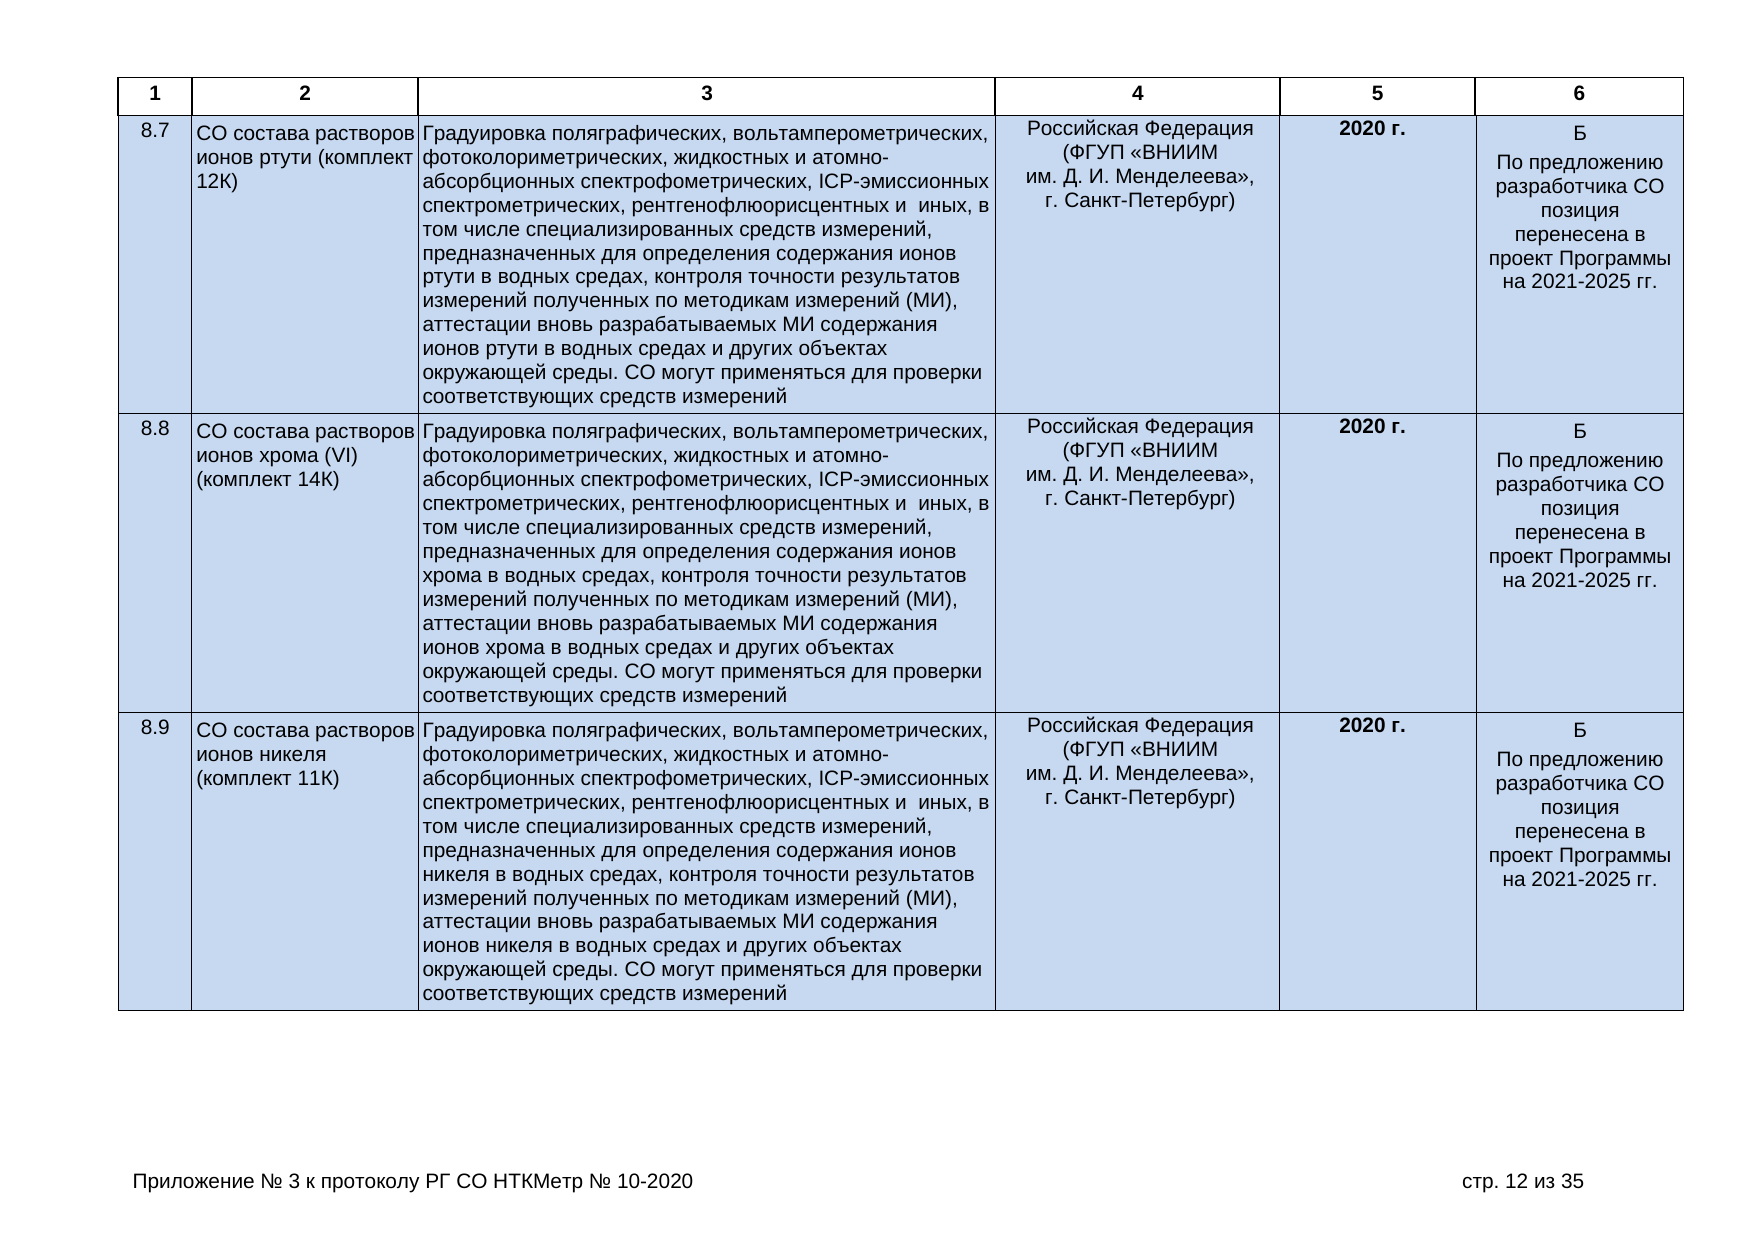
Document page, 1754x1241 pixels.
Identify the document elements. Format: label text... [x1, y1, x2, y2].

table_cell Российская Федерация (ФГУП «ВНИИМ им. Д. И. Менделеева», г. Санкт-Петербург) [996, 414, 1279, 712]
table_cell Градуировка поляграфических, вольтамперометрических, фотоколориметрических, жидкостных и атомно-абсорбционных спектрофометрических, ICP-эмиссионных спектрометрических, рентгенофлюорисцентных и иных, в том числе специализированных средств измерений, предназначенных для определения содержания ионов никеля в водных средах, контроля точности результатов измерений полученных по методикам измерений (МИ), аттестации вновь разрабатываемых МИ содержания ионов никеля в водных средах и других объектах окружающей среды. СО могут применяться для проверки соответствующих средств измерений [419, 713, 995, 1010]
table_header 3 [419, 78, 994, 114]
table_cell 8.9 [119, 713, 191, 1010]
table_header 5 [1281, 78, 1474, 114]
table_cell Градуировка поляграфических, вольтамперометрических, фотоколориметрических, жидкостных и атомно-абсорбционных спектрофометрических, ICP-эмиссионных спектрометрических, рентгенофлюорисцентных и иных, в том числе специализированных средств измерений, предназначенных для определения содержания ионов хрома в водных средах, контроля точности результатов измерений полученных по методикам измерений (МИ), аттестации вновь разрабатываемых МИ содержания ионов хрома в водных средах и других объектах окружающей среды. СО могут применяться для проверки соответствующих средств измерений [419, 414, 995, 712]
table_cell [1477, 713, 1683, 1010]
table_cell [996, 116, 1279, 413]
table_cell СО состава растворов ионов ртути (комплект 12К) [192, 116, 418, 413]
table_header 2 [193, 78, 417, 114]
table_cell Б По предложению разработчика СО позиция перенесена в проект Программы на 2021-2025 гг. [1477, 414, 1683, 712]
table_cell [996, 713, 1279, 1010]
table_cell Градуировка поляграфических, вольтамперометрических, фотоколориметрических, жидкостных и атомно-абсорбционных спектрофометрических, ICP-эмиссионных спектрометрических, рентгенофлюорисцентных и иных, в том числе специализированных средств измерений, предназначенных для определения содержания ионов ртути в водных средах, контроля точности результатов измерений полученных по методикам измерений (МИ), аттестации вновь разрабатываемых МИ содержания ионов ртути в водных средах и других объектах окружающей среды. СО могут применяться для проверки соответствующих средств измерений [419, 116, 995, 413]
table_header 4 [996, 78, 1279, 114]
table_header 1 [119, 78, 191, 114]
table_header 6 [1476, 78, 1683, 114]
table_cell 2020 г. [1280, 713, 1476, 1010]
table_cell СО состава растворов ионов хрома (VI) (комплект 14К) [192, 414, 418, 712]
table_cell СО состава растворов ионов никеля (комплект 11К) [192, 713, 418, 1010]
table_cell 2020 г. [1280, 414, 1476, 712]
table_cell 8.8 [119, 414, 191, 712]
table_cell 2020 г. [1280, 116, 1476, 413]
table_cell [1477, 116, 1683, 413]
table_cell 8.7 [119, 116, 191, 413]
